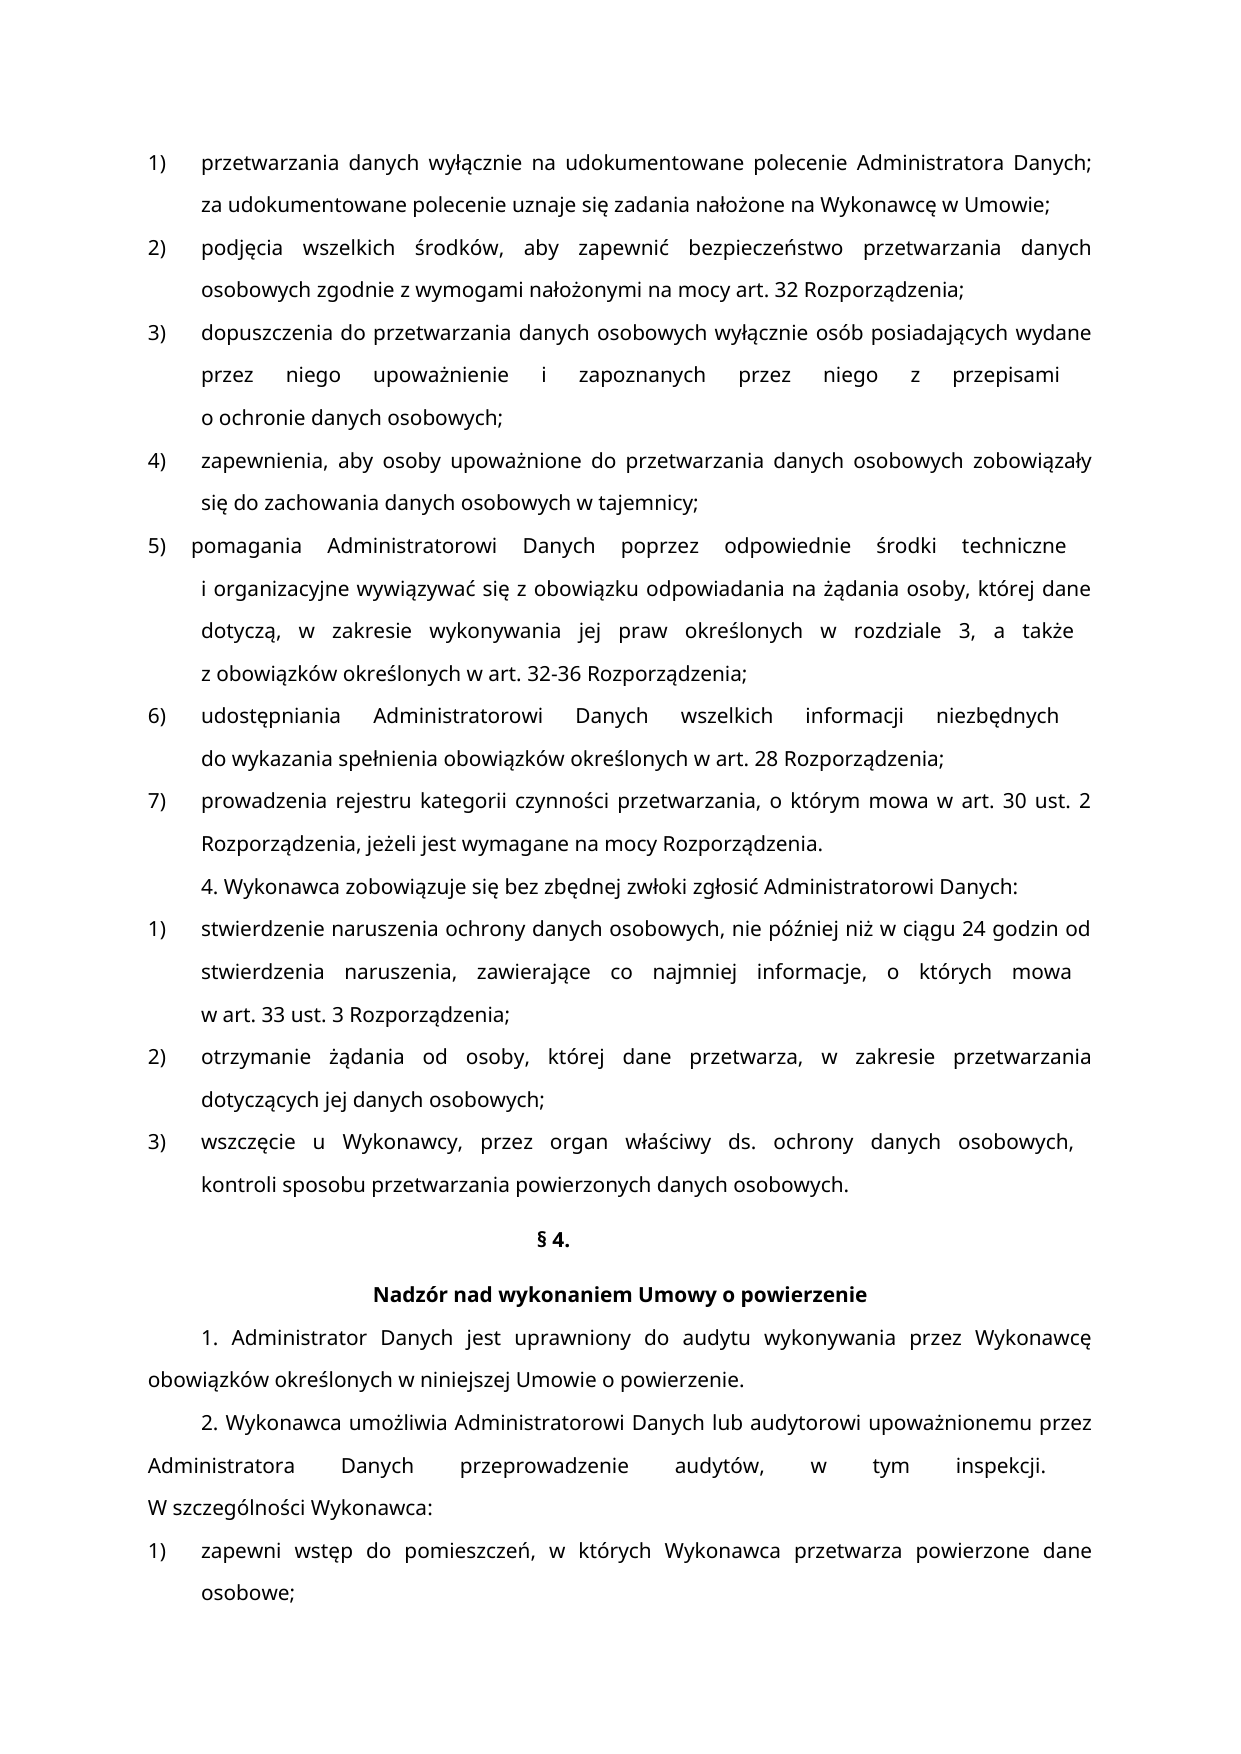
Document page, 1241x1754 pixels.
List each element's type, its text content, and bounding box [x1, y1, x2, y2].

text 4. Wykonawca zobowiązuje się bez zbędnej zwłoki zgłosić Administratorowi Danych: [148, 872, 1093, 900]
text Nadzór nad wykonaniem Umowy o powierzenie [148, 1280, 1093, 1309]
text 2) podjęcia wszelkich środków, aby zapewnić bezpieczeństwo przetwarzania danych osobowych zgodnie z wymogami nałożonymi na mocy art. 32 Rozporządzenia; [148, 233, 1093, 304]
text 1) zapewni wstęp do pomieszczeń, w których Wykonawca przetwarza powierzone dane osobowe; [148, 1536, 1093, 1607]
text 3) wszczęcie u Wykonawcy, przez organ właściwy ds. ochrony danych osobowych, kontroli sposobu przetwarzania powierzonych danych osobowych. [148, 1127, 1093, 1198]
text 1) stwierdzenie naruszenia ochrony danych osobowych, nie później niż w ciągu 24 godzin od stwierdzenia naruszenia, zawierające co najmniej informacje, o których mowa w art. 33 ust. 3 Rozporządzenia; [148, 914, 1093, 1028]
text § 4. [148, 1225, 1093, 1254]
text 1) przetwarzania danych wyłącznie na udokumentowane polecenie Administratora Danych; za udokumentowane polecenie uznaje się zadania nałożone na Wykonawcę w Umowie; [148, 148, 1093, 219]
text 5) pomagania Administratorowi Danych poprzez odpowiednie środki techniczne i organizacyjne wywiązywać się z obowiązku odpowiadania na żądania osoby, której dane dotyczą, w zakresie wykonywania jej praw określonych w rozdziale 3, a także z obowiązków określonych w art. 32-36 Rozporządzenia; [148, 531, 1093, 687]
text 3) dopuszczenia do przetwarzania danych osobowych wyłącznie osób posiadających wydane przez niego upoważnienie i zapoznanych przez niego z przepisami o ochronie danych osobowych; [148, 318, 1093, 432]
text 7) prowadzenia rejestru kategorii czynności przetwarzania, o którym mowa w art. 30 ust. 2 Rozporządzenia, jeżeli jest wymagane na mocy Rozporządzenia. [148, 787, 1093, 858]
text 2) otrzymanie żądania od osoby, której dane przetwarza, w zakresie przetwarzania dotyczących jej danych osobowych; [148, 1042, 1093, 1113]
text 4) zapewnienia, aby osoby upoważnione do przetwarzania danych osobowych zobowiązały się do zachowania danych osobowych w tajemnicy; [148, 446, 1093, 517]
text 6) udostępniania Administratorowi Danych wszelkich informacji niezbędnych do wykazania spełnienia obowiązków określonych w art. 28 Rozporządzenia; [148, 701, 1093, 772]
text 2. Wykonawca umożliwia Administratorowi Danych lub audytorowi upoważnionemu przez Administratora Danych przeprowadzenie audytów, w tym inspekcji. W szczególności Wykonawca: [148, 1408, 1093, 1522]
text 1. Administrator Danych jest uprawniony do audytu wykonywania przez Wykonawcę obowiązków określonych w niniejszej Umowie o powierzenie. [148, 1323, 1093, 1394]
